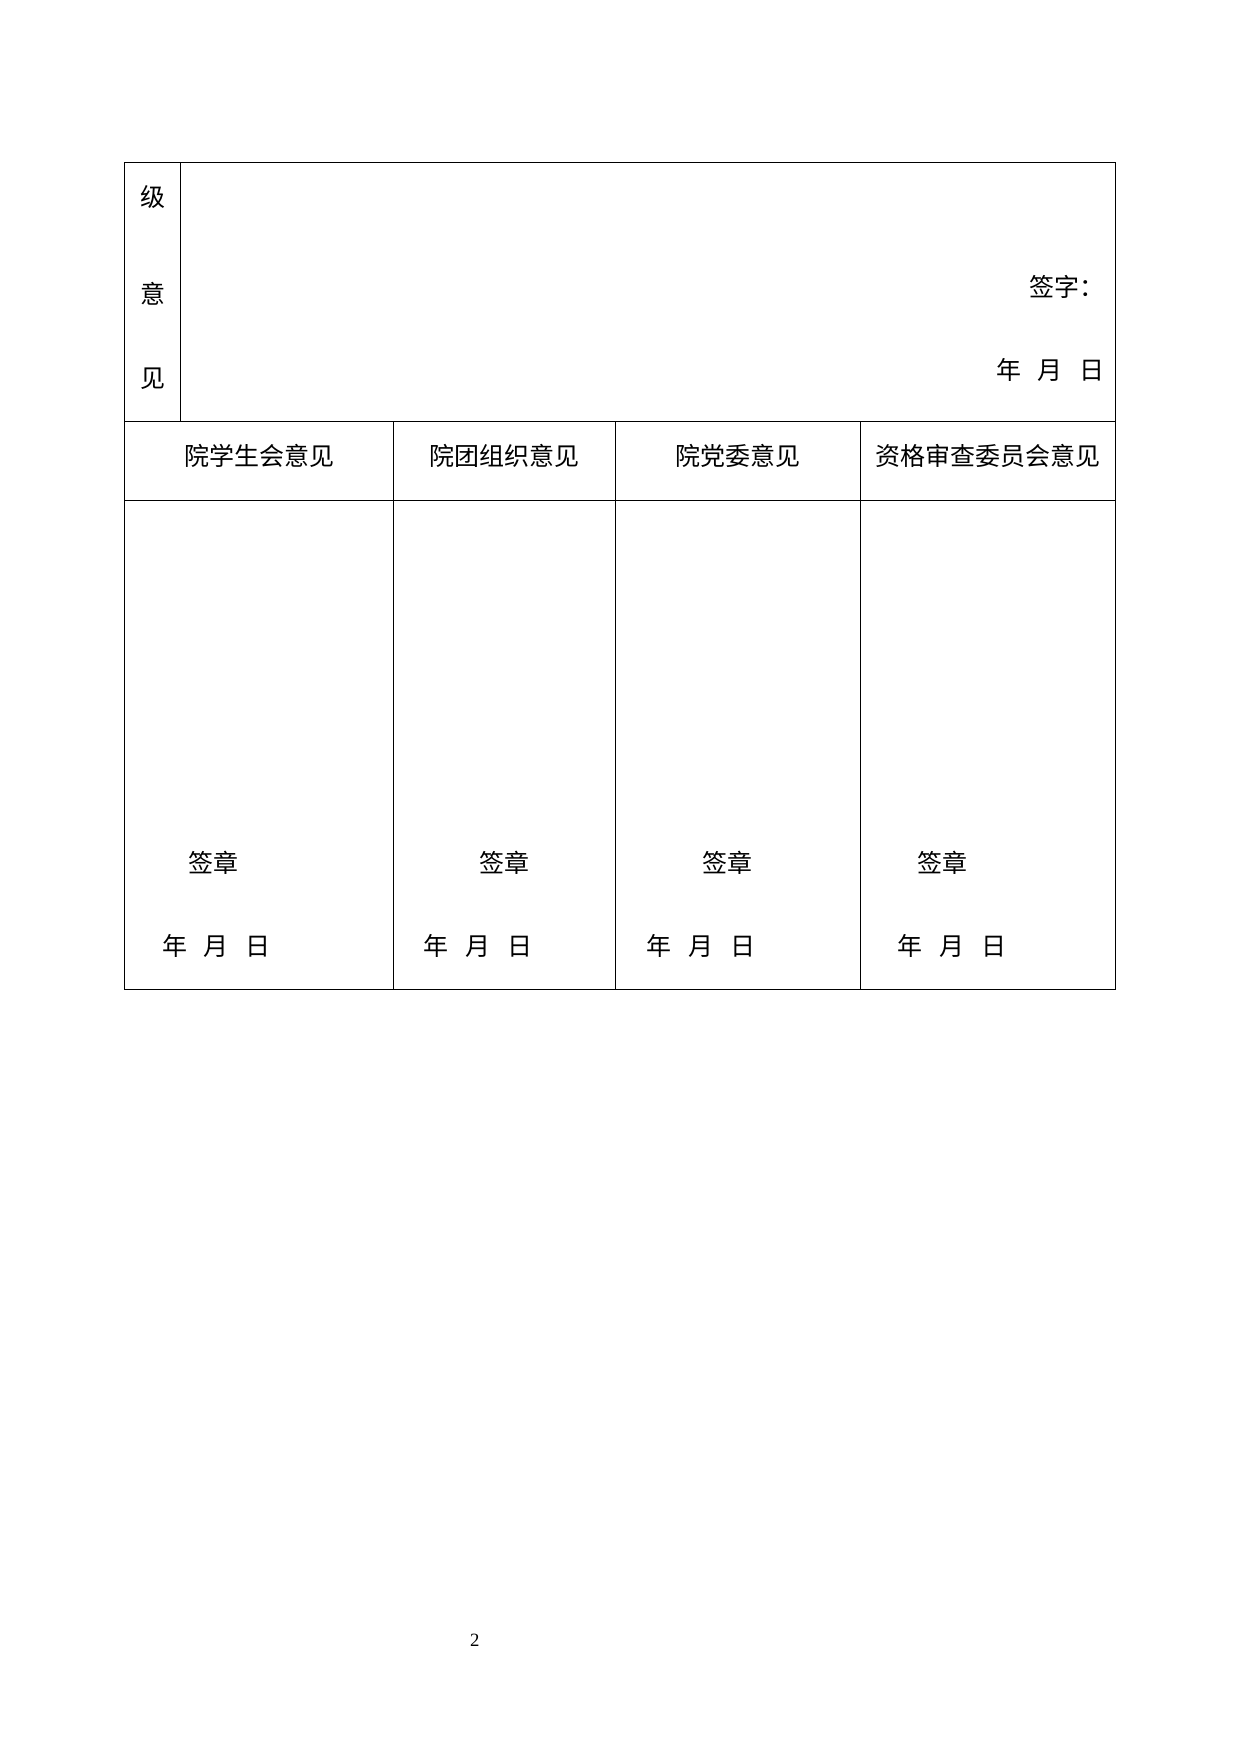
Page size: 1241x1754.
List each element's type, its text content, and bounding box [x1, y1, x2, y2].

table_cell 班级意 见 [125, 163, 180, 421]
table_cell 院学生会意见 [125, 422, 393, 500]
table_cell 签章 年 月 日 [394, 501, 615, 989]
table_cell 签章 年 月 日 [861, 501, 1115, 989]
table_cell 资格审查委员会意见 [861, 422, 1115, 500]
table_cell 院党委意见 [616, 422, 860, 500]
table_cell 院团组织意见 [394, 422, 615, 500]
table_cell 签章 年 月 日 [616, 501, 860, 989]
table_cell 签字： 年 月 日 [181, 163, 1115, 421]
table_cell 签章 年 月 日 [125, 501, 393, 989]
